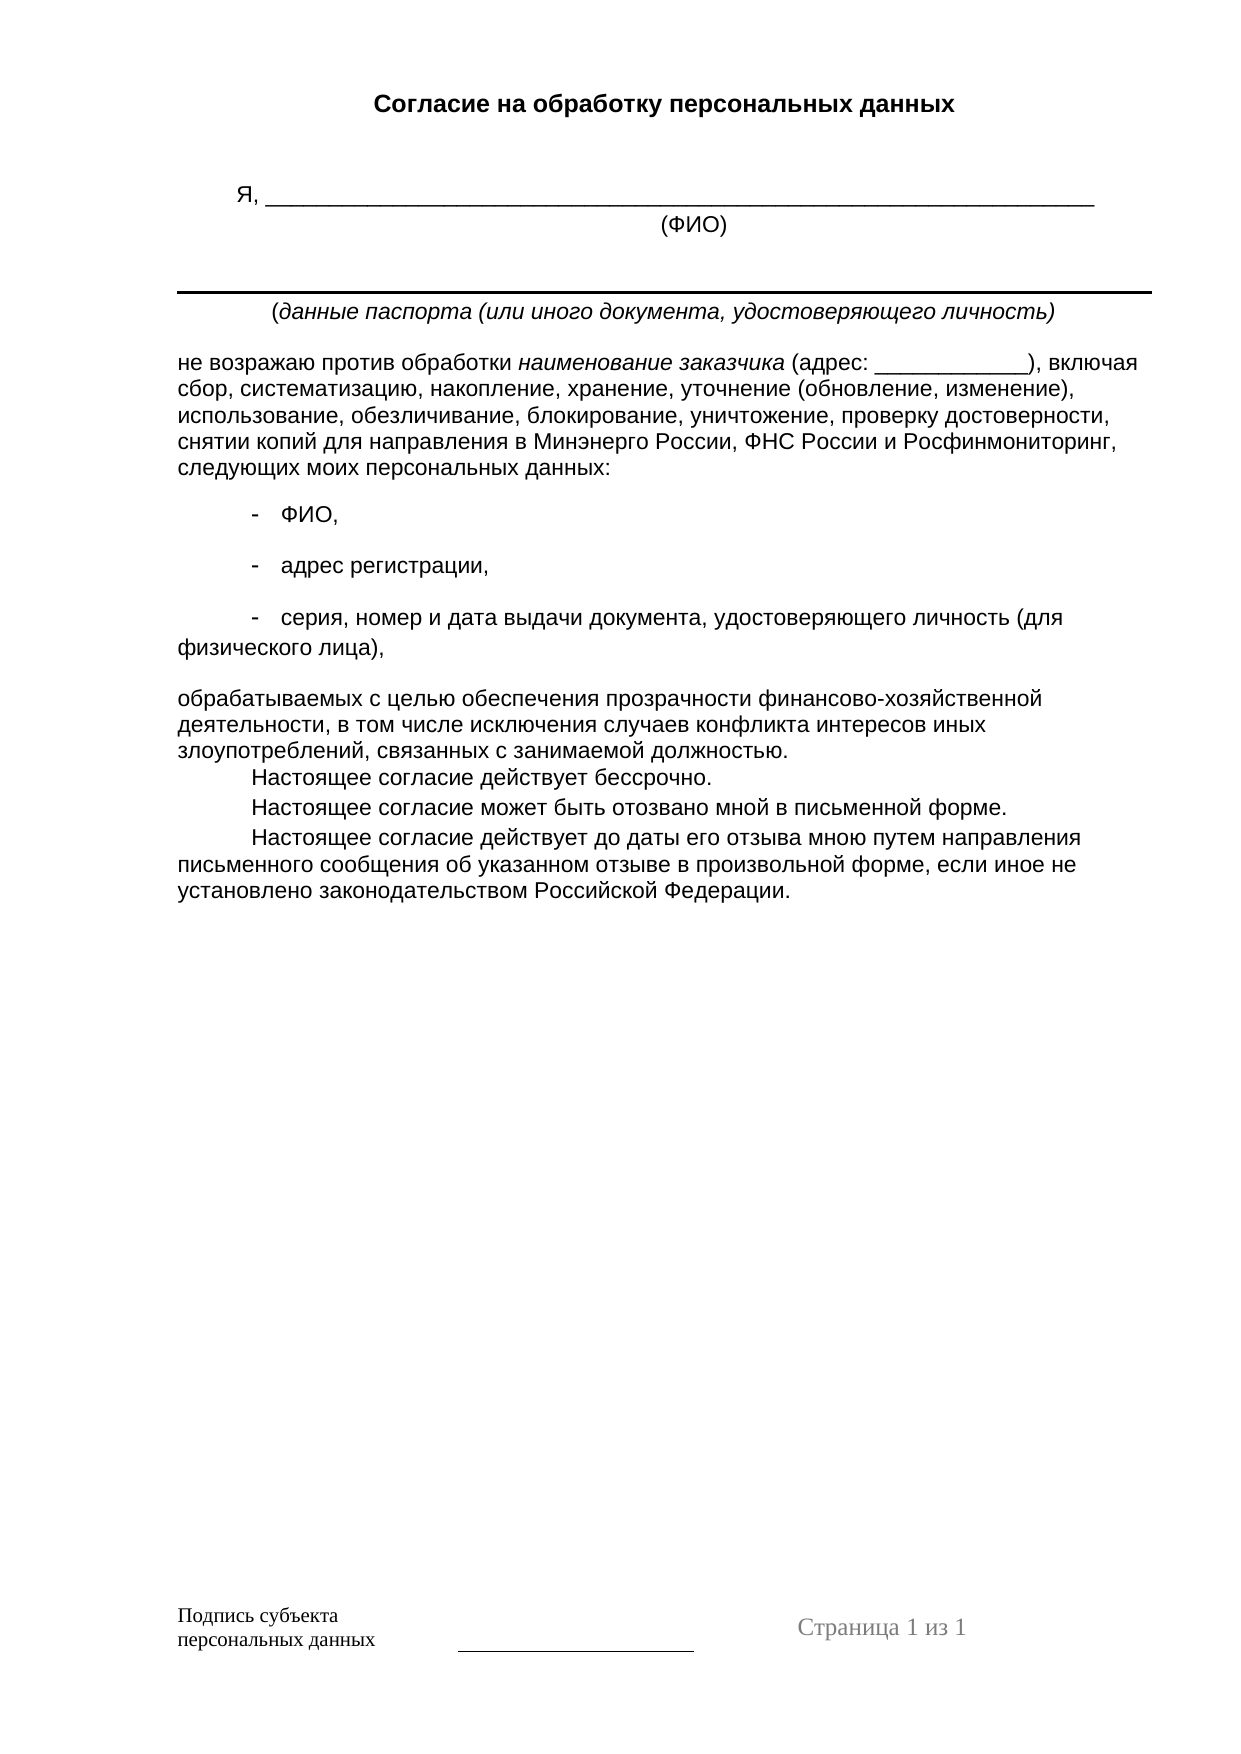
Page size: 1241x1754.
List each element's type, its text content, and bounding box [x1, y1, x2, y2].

text Настоящее согласие может быть отозвано мной в письменной форме. [177, 794, 1152, 820]
list адрес регистрации, [177, 552, 1152, 579]
text (данные паспорта (или иного документа, удостоверяющего личность) [177, 298, 1152, 324]
text Я, _________________________________________________________________ [177, 181, 1152, 207]
text Настоящее согласие действует до даты его отзыва мною путем направления письменного сообщения об указанном отзыве в произвольной форме, если иное не установлено законодательством Российской Федерации. [177, 824, 1152, 903]
text Согласие на обработку персональных данных [177, 89, 1152, 117]
text (ФИО) [177, 211, 1152, 238]
list ФИО, [177, 501, 1152, 528]
text обрабатываемых с целью обеспечения прозрачности финансово-хозяйственной деятельности, в том числе исключения случаев конфликта интересов иных злоупотреблений, связанных с занимаемой должностью. [177, 685, 1152, 764]
text не возражаю против обработки наименование заказчика (адрес: ____________), включая сбор, систематизацию, накопление, хранение, уточнение (обновление, изменение), использование, обезличивание, блокирование, уничтожение, проверку достоверности, снятии копий для направления в Минэнерго России, ФНС России и Росфинмониторинг, следующих моих персональных данных: [177, 349, 1152, 481]
text Настоящее согласие действует бессрочно. [177, 764, 1152, 790]
list серия, номер и дата выдачи документа, удостоверяющего личность (для физического лица), [177, 603, 1152, 660]
